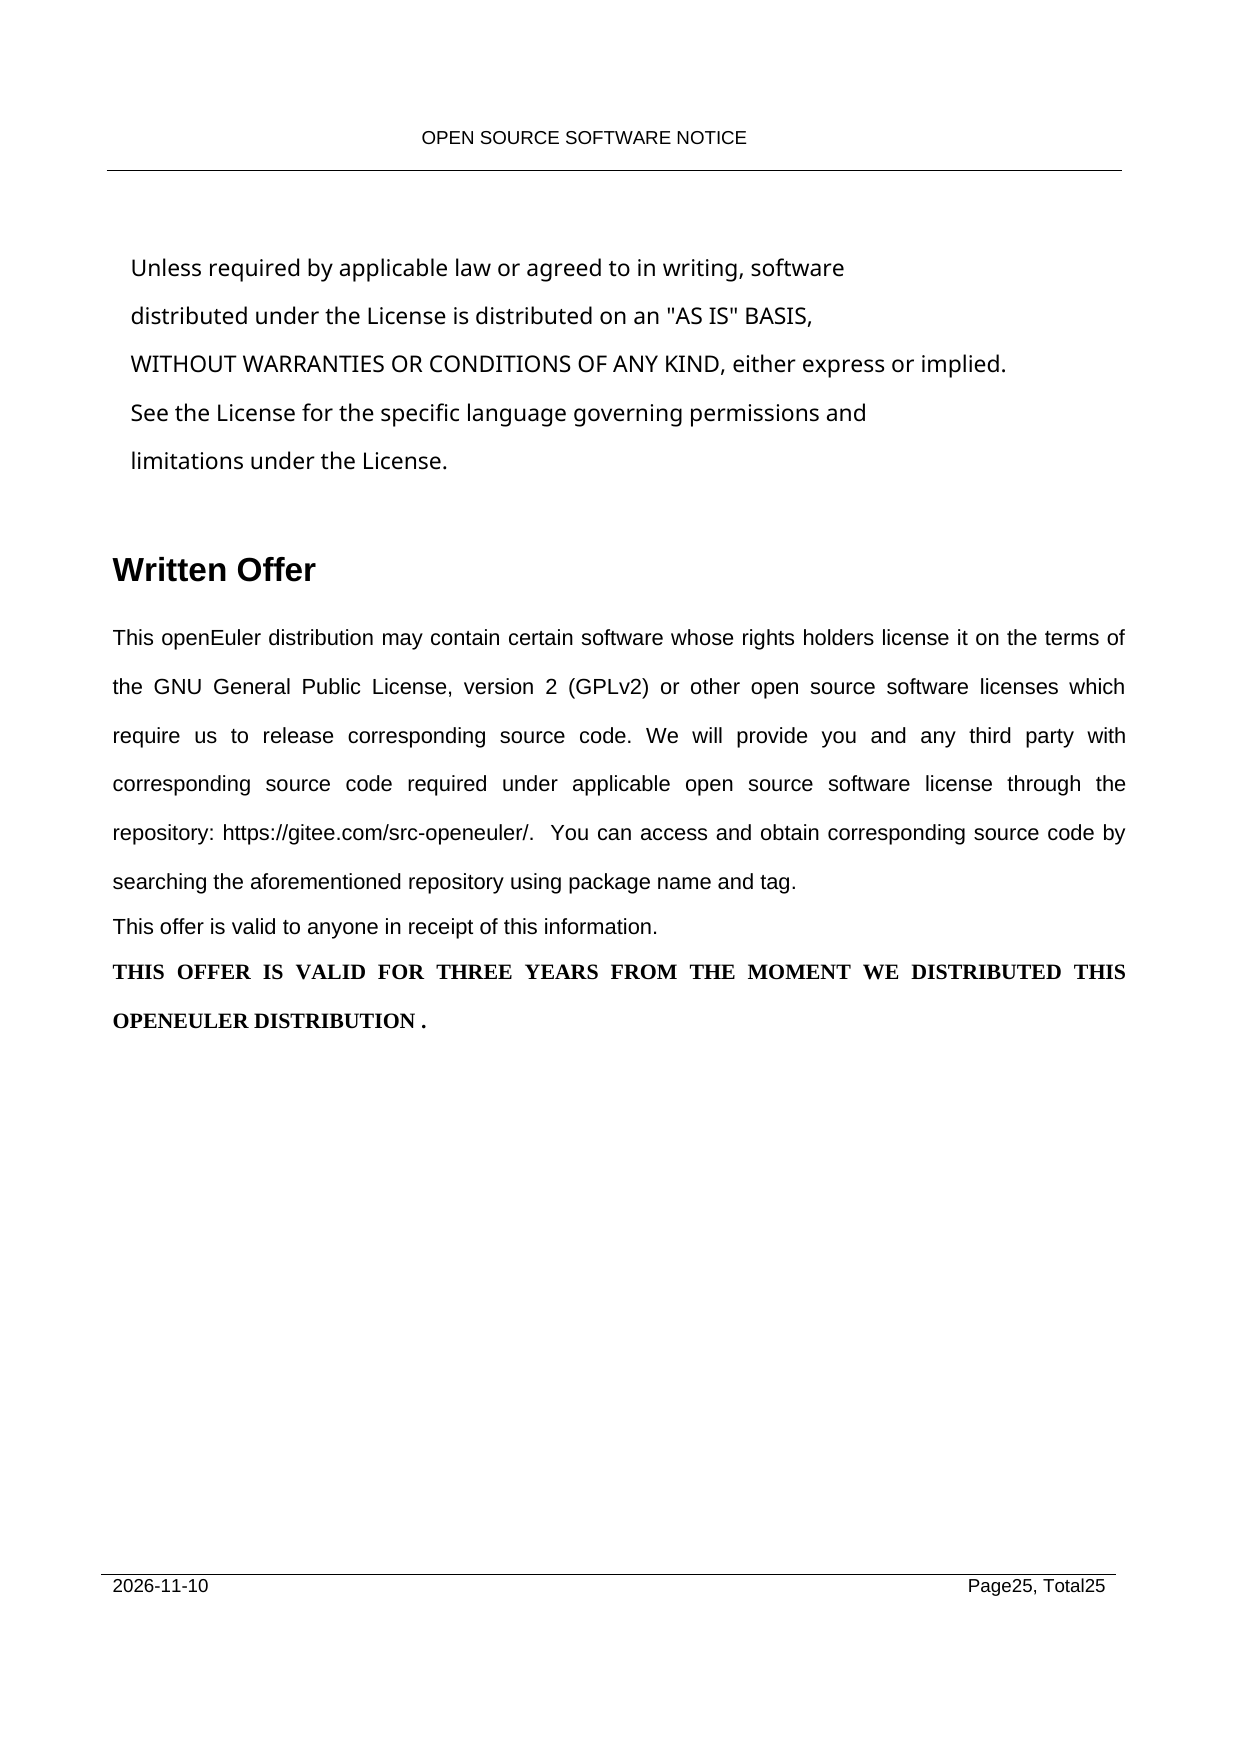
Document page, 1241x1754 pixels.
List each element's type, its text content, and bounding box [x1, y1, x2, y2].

text See the License for the specific language governing permissions and [112, 396, 1128, 428]
text THIS OFFER IS VALID FOR THREE YEARS FROM THE MOMENT WE DISTRIBUTED THIS OPENEULER DISTRIBUTION . [112, 955, 1128, 1037]
text This openEuler distribution may contain certain software whose rights holders license it on the terms of the GNU General Public License, version 2 (GPLv2) or other open source software licenses which require us to release corresponding source code. We will provide you and any third party with corresponding source code required under applicable open source software license through the repository: https://gitee.com/src-openeuler/. You can access and obtain corresponding source code by searching the aforementioned repository using package name and tag. [112, 621, 1128, 898]
text Unless required by applicable law or agreed to in writing, software [112, 251, 1128, 284]
text distributed under the License is distributed on an "AS IS" BASIS, [112, 299, 1128, 332]
text WITHOUT WARRANTIES OR CONDITIONS OF ANY KIND, either express or implied. [112, 348, 1128, 380]
text This offer is valid to anyone in receipt of this information. [112, 910, 1128, 943]
text limitations under the License. [112, 444, 1128, 476]
text Written Offer [112, 537, 1128, 602]
